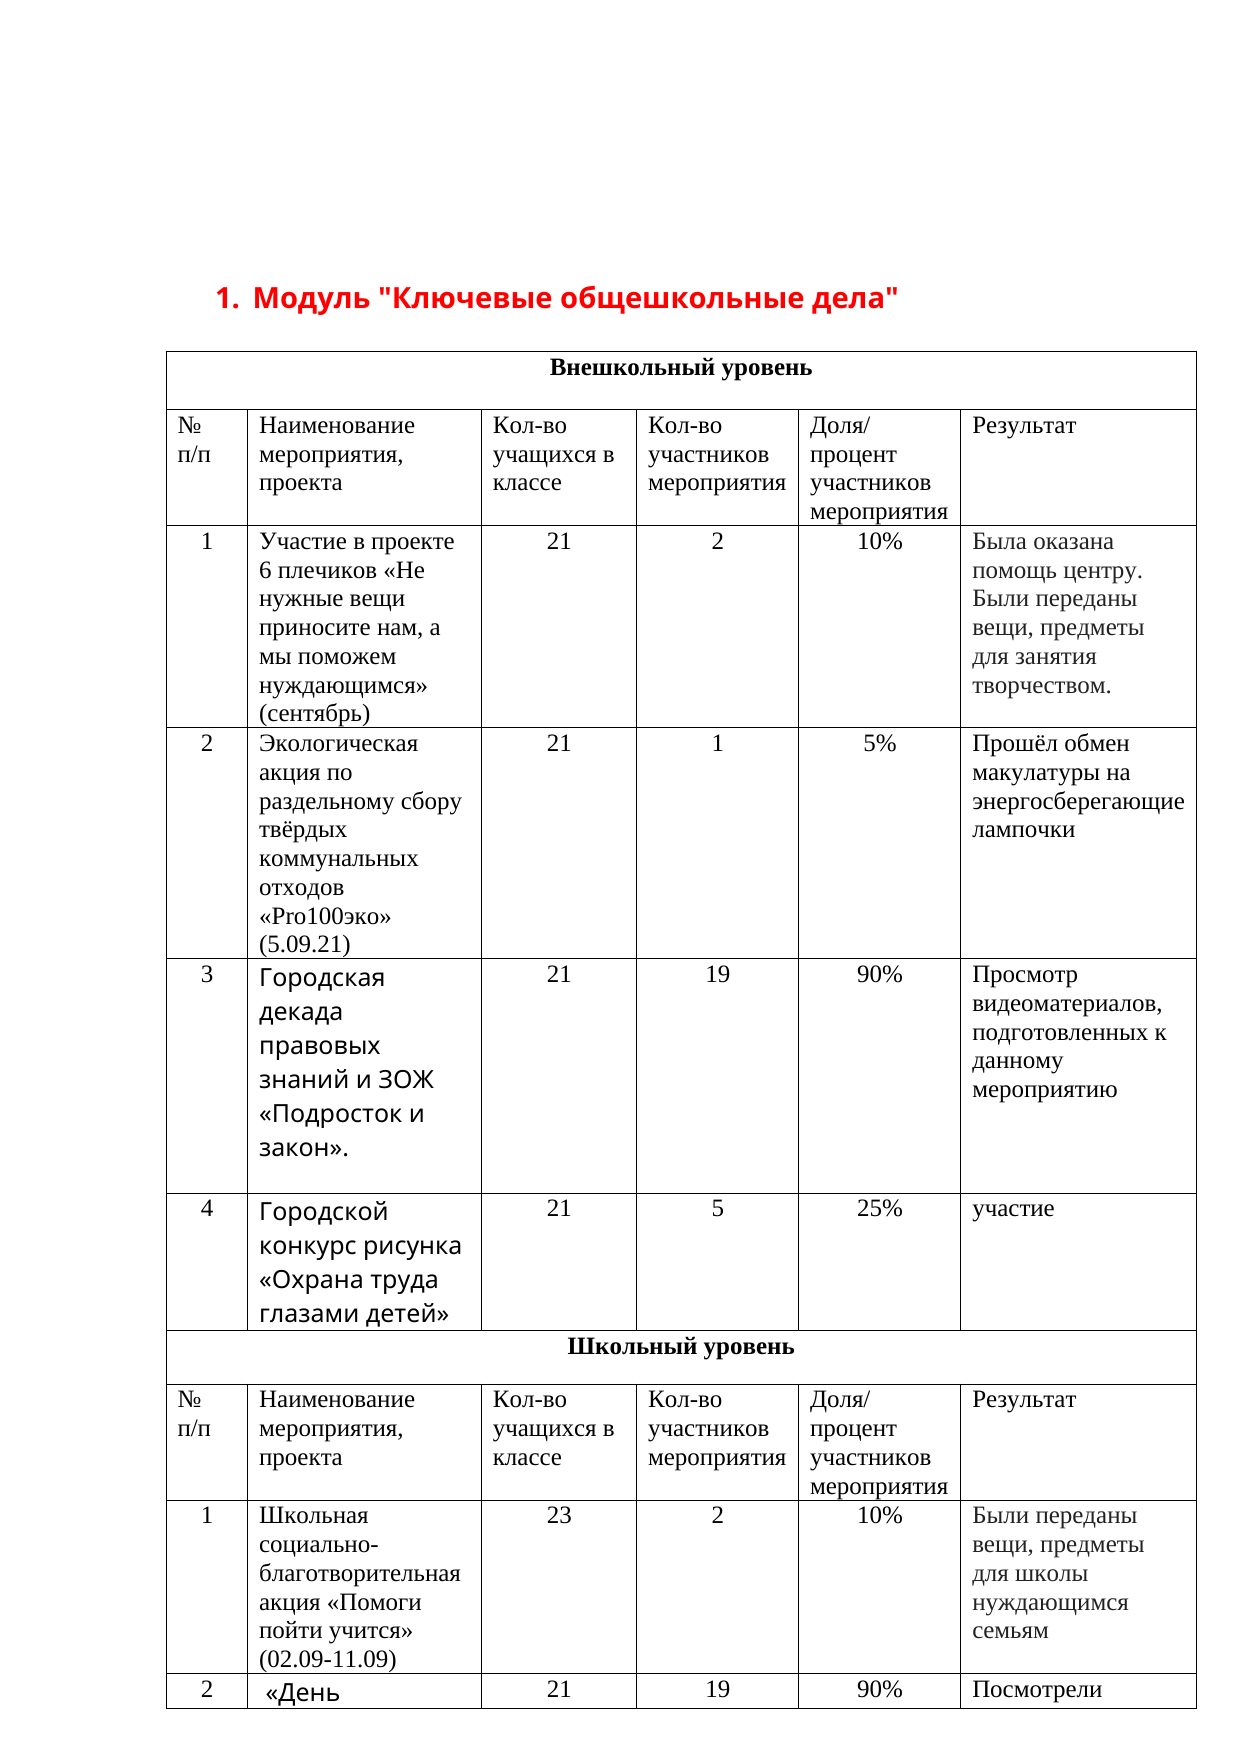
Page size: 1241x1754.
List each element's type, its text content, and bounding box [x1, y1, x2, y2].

table_cell 25% [799, 1194, 960, 1330]
table_cell Наименование мероприятия, проекта [248, 1385, 481, 1499]
table_cell 2 [637, 1501, 798, 1673]
table_cell Школьный уровень [167, 1331, 1196, 1383]
table_cell Кол-во учащихся в классе [482, 410, 636, 525]
table_cell 10% [799, 526, 960, 727]
table_cell 10% [799, 1501, 960, 1673]
table_cell Школьная социально-благотворительная акция «Помоги пойти учится» (02.09-11.09) [248, 1501, 481, 1673]
table_cell 5 [637, 1194, 798, 1330]
table_cell Была оказана помощь центру. Были переданы вещи, предметы для занятия творчеством. [961, 526, 1196, 727]
table_cell Городской конкурс рисунка «Охрана труда глазами детей» [248, 1194, 481, 1330]
table_cell Наименование мероприятия, проекта [248, 410, 481, 525]
table_cell 2 [637, 526, 798, 727]
table_cell Прошёл обмен макулатуры на энергосберегающие лампочки [961, 728, 1196, 958]
table_cell 21 [482, 1674, 636, 1708]
table_cell Кол-во участников мероприятия [637, 1385, 798, 1499]
table_header Внешкольный уровень [167, 352, 1196, 409]
table_cell 2 [167, 1674, 247, 1708]
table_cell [961, 1674, 1196, 1708]
table_cell № п/п [167, 1385, 247, 1499]
table_cell 90% [799, 959, 960, 1192]
table_cell Просмотр видеоматериалов, подготовленных к данному мероприятию [961, 959, 1196, 1192]
table_cell 1 [637, 728, 798, 958]
table_cell Городская декада правовых знаний и ЗОЖ «Подросток и закон». [248, 959, 481, 1192]
table_cell 21 [482, 728, 636, 958]
table_cell 19 [637, 959, 798, 1192]
table_cell 19 [637, 1674, 798, 1708]
table_cell 21 [482, 959, 636, 1192]
table_cell 1 [167, 526, 247, 727]
table_cell 2 [167, 728, 247, 958]
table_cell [248, 1674, 481, 1708]
table_cell 5% [799, 728, 960, 958]
table_cell Доля/ процент участников мероприятия [799, 1385, 960, 1499]
table_cell 21 [482, 1194, 636, 1330]
table_cell участие [961, 1194, 1196, 1330]
table_cell 21 [482, 526, 636, 727]
table_cell 1 [167, 1501, 247, 1673]
table_cell 90% [799, 1674, 960, 1708]
table_cell Доля/ процент участников мероприятия [799, 410, 960, 525]
table_cell Результат [961, 1385, 1196, 1499]
table_cell 4 [167, 1194, 247, 1330]
table_cell 23 [482, 1501, 636, 1673]
table_cell Экологическая акция по раздельному сбору твёрдых коммунальных отходов «Pro100эко» (5.09.21) [248, 728, 481, 958]
table_cell Участие в проекте 6 плечиков «Не нужные вещи приносите нам, а мы поможем нуждающимся» (сентябрь) [248, 526, 481, 727]
list Модуль "Ключевые общешкольные дела" [215, 277, 1152, 317]
table_cell № п/п [167, 410, 247, 525]
table_cell Кол-во учащихся в классе [482, 1385, 636, 1499]
table_cell Были переданы вещи, предметы для школы нуждающимся семьям [961, 1501, 1196, 1673]
table_cell Кол-во участников мероприятия [637, 410, 798, 525]
table_cell 3 [167, 959, 247, 1192]
table_cell Результат [961, 410, 1196, 525]
